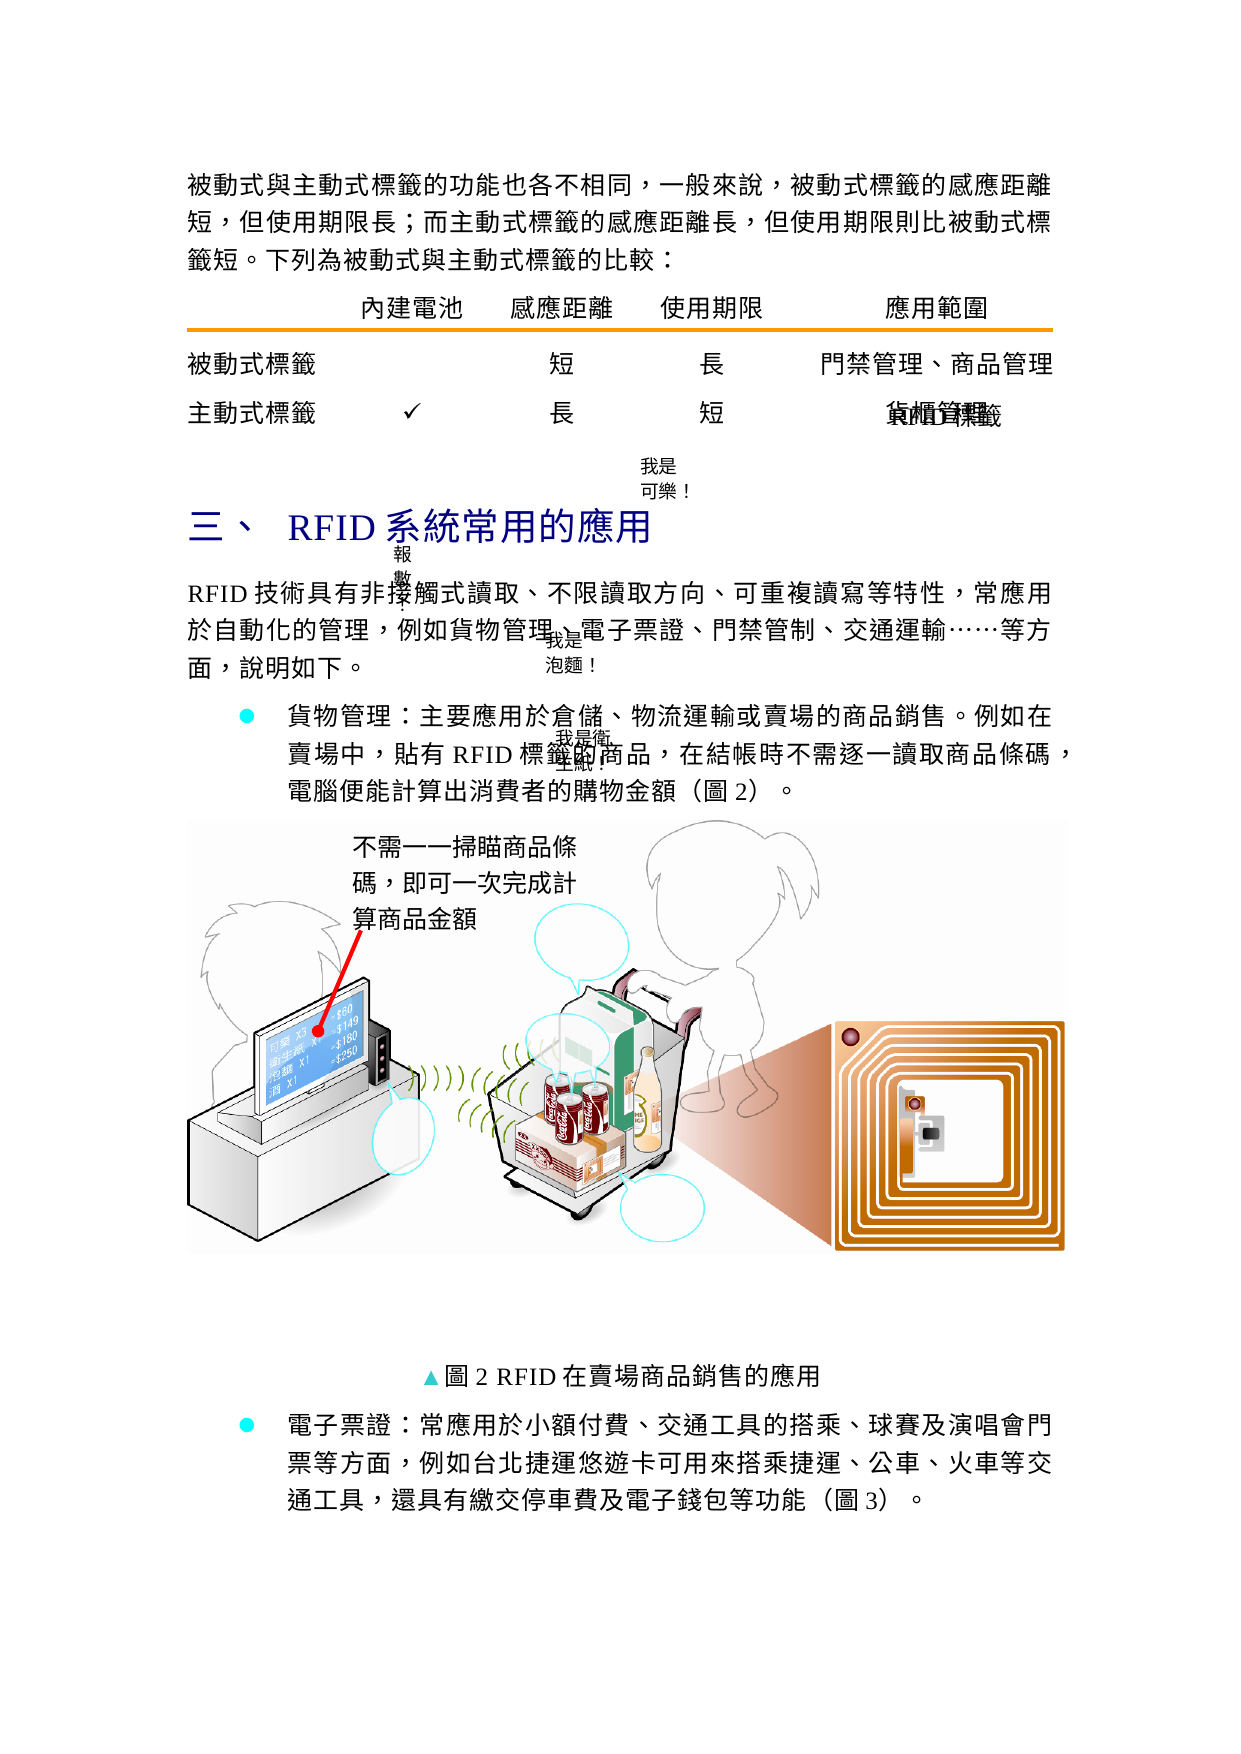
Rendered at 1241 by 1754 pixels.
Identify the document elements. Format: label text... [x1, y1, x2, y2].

list 電子票證：常應用於小額付費、交通工具的搭乘、球賽及演唱會門票等方面，例如台北捷運悠遊卡可用來搭乘捷運、公車、火車等交通工具，還具有繳交停車費及電子錢包等功能（圖3）。 [237, 1405, 1053, 1517]
list 貨物管理：主要應用於倉儲、物流運輸或賣場的商品銷售。例如在賣場中，貼有RFID標籤的商品，在結帳時不需逐一讀取商品條碼，電腦便能計算出消費者的購物金額（圖2）。 [237, 696, 1053, 809]
text 被動式與主動式標籤的功能也各不相同，一般來說，被動式標籤的感應距離短，但使用期限長；而主動式標籤的感應距離長，但使用期限則比被動式標籤短。下列為被動式與主動式標籤的比較： [187, 164, 1053, 277]
list RFID系統常用的應用 [187, 486, 1053, 561]
text 主動式標籤 長 短 貨櫃管理 [187, 392, 1053, 430]
text 被動式標籤 短 長 門禁管理、商品管理 [187, 344, 1053, 381]
text RFID技術具有非接觸式讀取、不限讀取方向、可重複讀寫等特性，常應用於自動化的管理，例如貨物管理、電子票證、門禁管制、交通運輸……等方面，說明如下。 [187, 572, 1053, 685]
picture [187, 820, 1068, 1254]
text ▲圖2 RFID在賣場商品銷售的應用 [187, 1356, 1053, 1394]
text 內建電池 感應距離 使用期限 應用範圍 [187, 288, 1053, 328]
